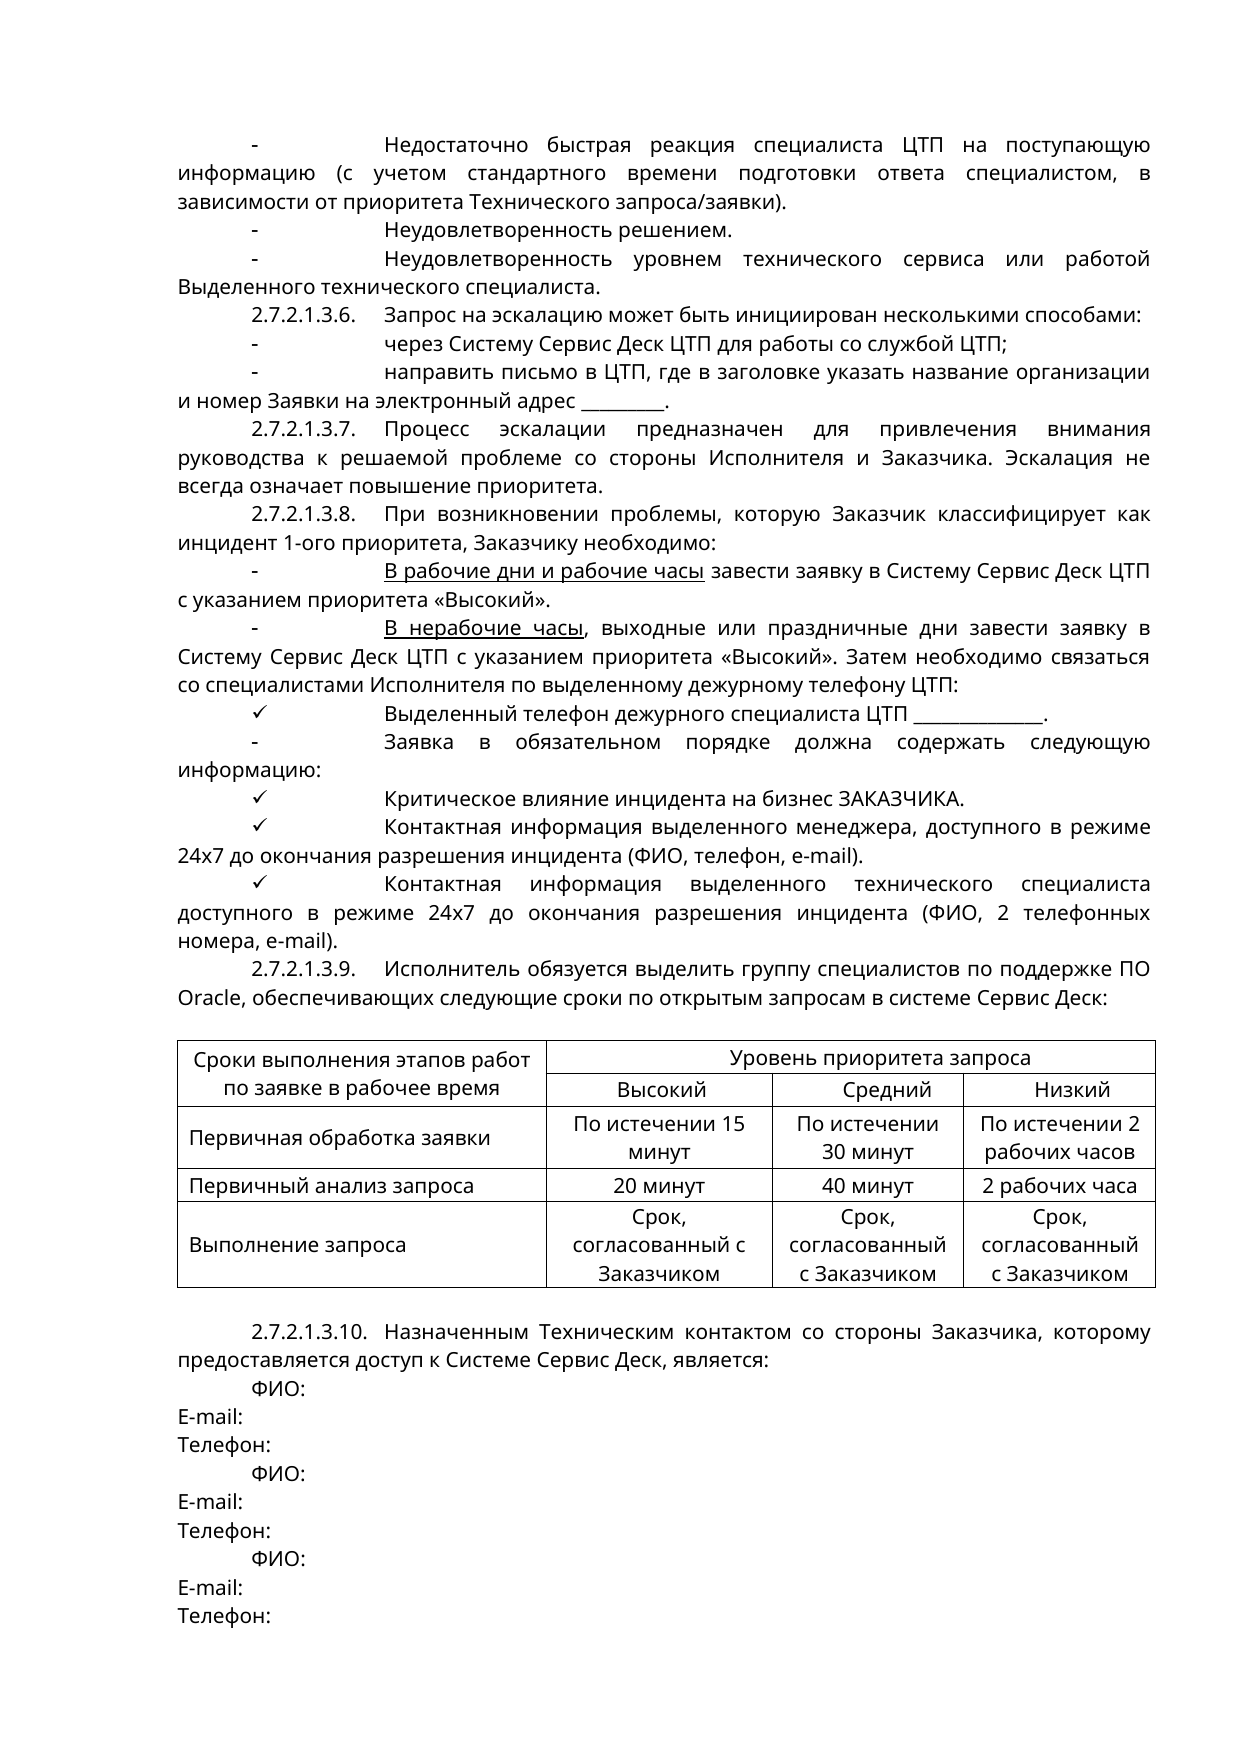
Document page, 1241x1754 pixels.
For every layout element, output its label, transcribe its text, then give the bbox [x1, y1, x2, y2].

text ФИО: [177, 1459, 1152, 1487]
table_cell Срок, согласованный с Заказчиком [547, 1202, 772, 1287]
table_cell Первичная обработка заявки [178, 1107, 546, 1168]
table_cell Низкий [964, 1074, 1155, 1106]
table_cell 40 минут [773, 1169, 963, 1201]
list Исполнитель обязуется выделить группу специалистов по поддержке ПО Oracle, обеспечивающих следующие сроки по открытым запросам в системе Сервис Деск: [177, 954, 1152, 1011]
list Критическое влияние инцидента на бизнес ЗАКАЗЧИКА. [177, 784, 1152, 812]
text ФИО: E-mail: Телефон: [177, 1374, 1152, 1459]
table_header Уровень приоритета запроса [547, 1041, 1155, 1073]
list через Систему Сервис Деск ЦТП для работы со службой ЦТП; [177, 329, 1152, 357]
text E-mail: [177, 1573, 1152, 1601]
list Назначенным Техническим контактом со стороны Заказчика, которому предоставляется доступ к Системе Сервис Деск, является: [177, 1317, 1152, 1374]
table_cell Первичный анализ запроса [178, 1169, 546, 1201]
list Процесс эскалации предназначен для привлечения внимания руководства к решаемой проблеме со стороны Исполнителя и Заказчика. Эскалация не всегда означает повышение приоритета. [177, 414, 1152, 499]
table_header Сроки выполнения этапов работ по заявке в рабочее время [178, 1041, 546, 1106]
text Телефон: [177, 1601, 1152, 1629]
list Контактная информация выделенного технического специалиста доступного в режиме 24х7 до окончания разрешения инцидента (ФИО, 2 телефонных номера, e-mail). [177, 869, 1152, 954]
list В рабочие дни и рабочие часы завести заявку в Систему Сервис Деск ЦТП с указанием приоритета «Высокий». [177, 556, 1152, 613]
table_cell 2 рабочих часа [964, 1169, 1155, 1201]
text E-mail: Телефон: [177, 1487, 1152, 1544]
list Неудовлетворенность уровнем технического сервиса или работой Выделенного технического специалиста. [177, 244, 1152, 301]
list Недостаточно быстрая реакция специалиста ЦТП на поступающую информацию (с учетом стандартного времени подготовки ответа специалистом, в зависимости от приоритета Технического запроса/заявки). [177, 130, 1152, 215]
list При возникновении проблемы, которую Заказчик классифицирует как инцидент 1-ого приоритета, Заказчику необходимо: [177, 499, 1152, 556]
table_cell Срок, согласованный с Заказчиком [773, 1202, 963, 1287]
list направить письмо в ЦТП, где в заголовке указать название организации и номер Заявки на электронный адрес _________. [177, 357, 1152, 414]
list В нерабочие часы, выходные или праздничные дни завести заявку в Систему Сервис Деск ЦТП с указанием приоритета «Высокий». Затем необходимо связаться со специалистами Исполнителя по выделенному дежурному телефону ЦТП: [177, 613, 1152, 699]
table_cell Срок, согласованный с Заказчиком [964, 1202, 1155, 1287]
table_cell Выполнение запроса [178, 1202, 546, 1287]
list Запрос на эскалацию может быть инициирован несколькими способами: [177, 301, 1152, 329]
table_cell По истечении 15 минут [547, 1107, 772, 1168]
list Выделенный телефон дежурного специалиста ЦТП ______________. [177, 699, 1152, 727]
text ФИО: [177, 1544, 1152, 1573]
list Контактная информация выделенного менеджера, доступного в режиме 24х7 до окончания разрешения инцидента (ФИО, телефон, e-mail). [177, 812, 1152, 869]
list Неудовлетворенность решением. [177, 215, 1152, 244]
table_cell 20 минут [547, 1169, 772, 1201]
table_cell По истечении 30 минут [773, 1107, 963, 1168]
table_cell Средний [773, 1074, 963, 1106]
list Заявка в обязательном порядке должна содержать следующую информацию: [177, 727, 1152, 784]
table_cell Высокий [547, 1074, 772, 1106]
table_cell По истечении 2 рабочих часов [964, 1107, 1155, 1168]
